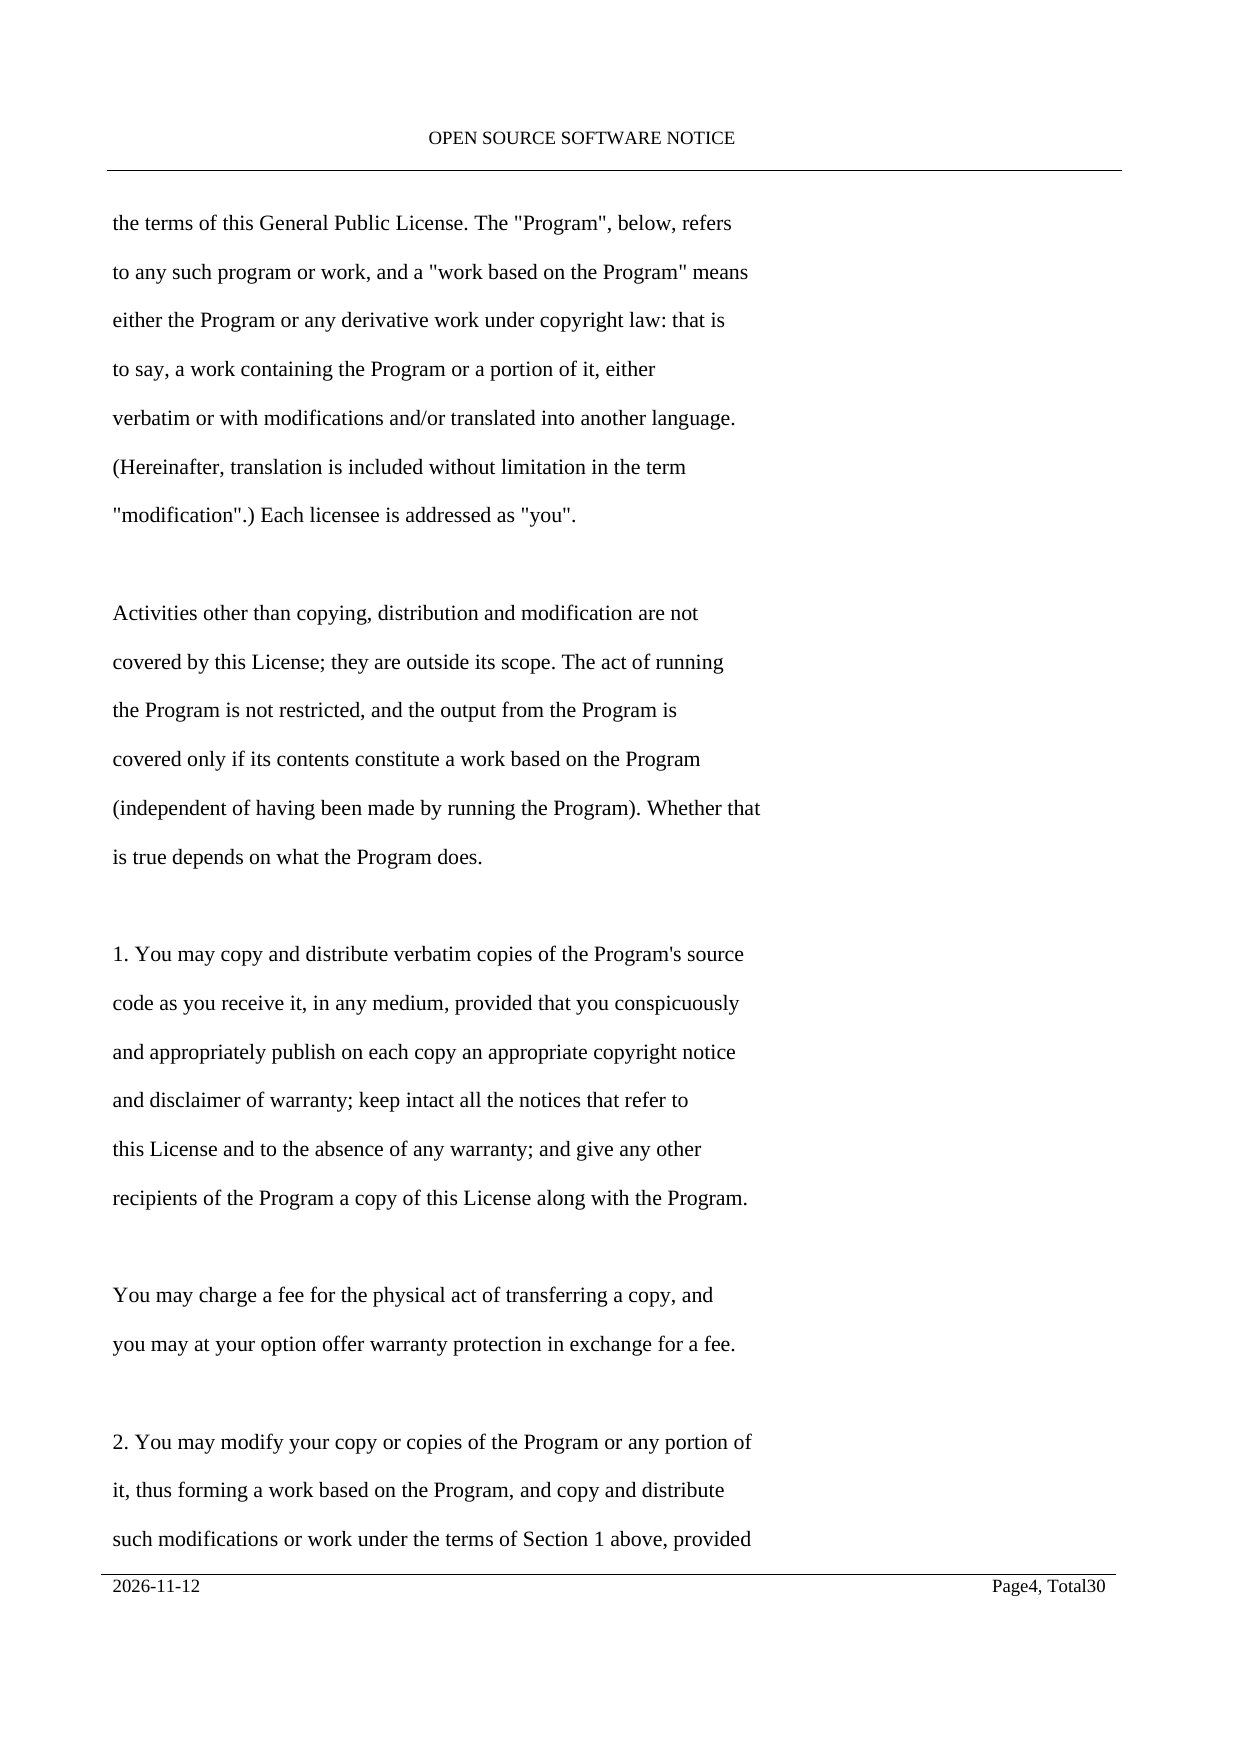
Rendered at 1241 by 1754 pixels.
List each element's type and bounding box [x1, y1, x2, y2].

text [112, 206, 1128, 1555]
